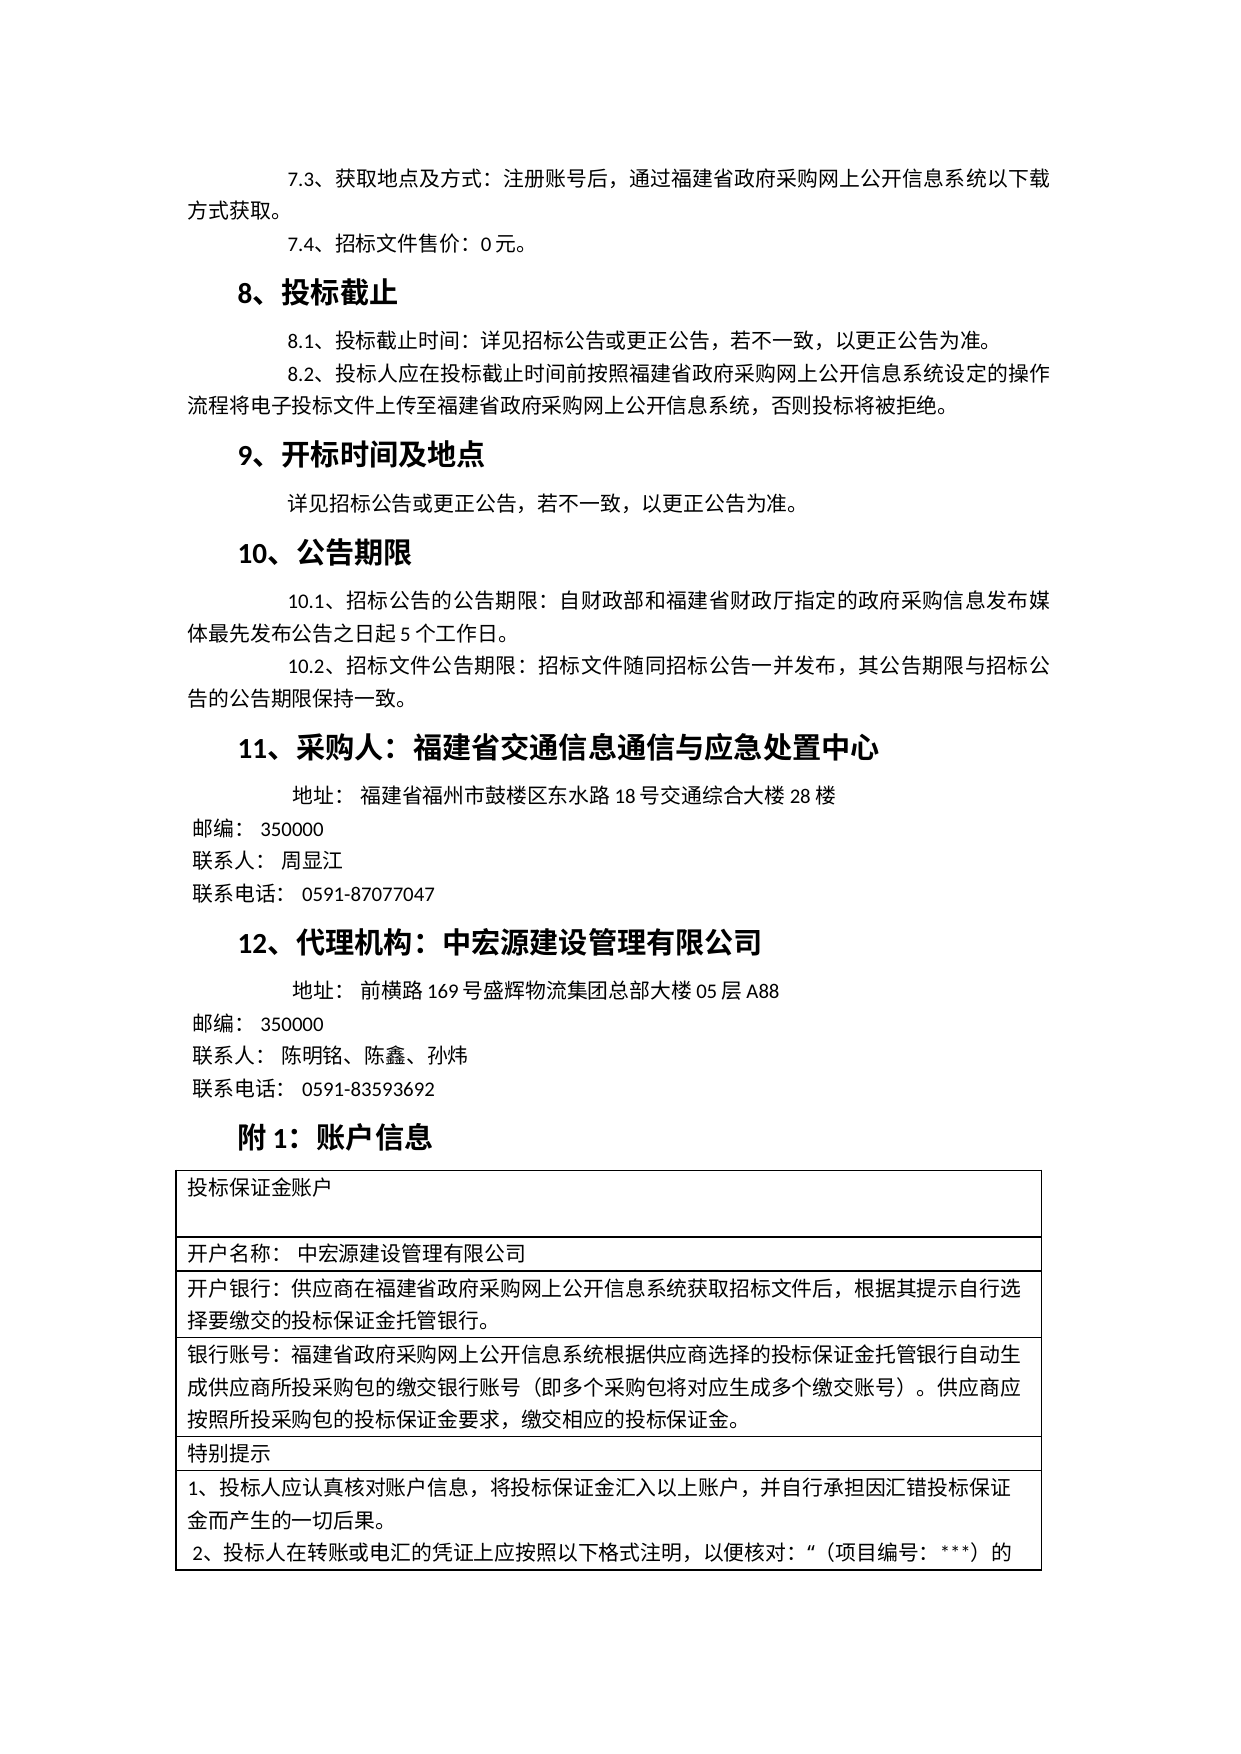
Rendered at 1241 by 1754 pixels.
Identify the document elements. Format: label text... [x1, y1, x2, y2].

text 10、公告期限 [187, 519, 1053, 584]
text 联系电话： 0591-83593692 [187, 1072, 1053, 1104]
text 联系人： 陈明铭、陈鑫、孙炜 [187, 1039, 1053, 1072]
text 详见招标公告或更正公告，若不一致，以更正公告为准。 [187, 487, 1053, 519]
text 7.4、招标文件售价：0元。 [187, 227, 1053, 259]
text 8.2、投标人应在投标截止时间前按照福建省政府采购网上公开信息系统设定的操作流程将电子投标文件上传至福建省政府采购网上公开信息系统，否则投标将被拒绝。 [187, 357, 1053, 422]
text 10.2、招标文件公告期限：招标文件随同招标公告一并发布，其公告期限与招标公告的公告期限保持一致。 [187, 649, 1053, 714]
text 邮编： 350000 [187, 812, 1053, 844]
table_cell 特别提示 [177, 1437, 1041, 1470]
text 联系电话： 0591-87077047 [187, 877, 1053, 909]
text 8.1、投标截止时间：详见招标公告或更正公告，若不一致，以更正公告为准。 [187, 324, 1053, 357]
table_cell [177, 1471, 1041, 1569]
text 地址： 前横路169号盛辉物流集团总部大楼05层A88 [187, 974, 1053, 1007]
text 地址： 福建省福州市鼓楼区东水路18号交通综合大楼28楼 [187, 779, 1053, 812]
text 10.1、招标公告的公告期限：自财政部和福建省财政厅指定的政府采购信息发布媒体最先发布公告之日起5个工作日。 [187, 584, 1053, 649]
text 8、投标截止 [187, 259, 1053, 324]
text 邮编： 350000 [187, 1007, 1053, 1039]
text 12、代理机构：中宏源建设管理有限公司 [187, 909, 1053, 974]
text 9、开标时间及地点 [187, 422, 1053, 487]
text 11、采购人：福建省交通信息通信与应急处置中心 [187, 714, 1053, 779]
text 联系人： 周显江 [187, 844, 1053, 877]
table_header 投标保证金账户 [177, 1171, 1041, 1236]
text 附1：账户信息 [187, 1104, 1053, 1169]
text 7.3、获取地点及方式：注册账号后，通过福建省政府采购网上公开信息系统以下载方式获取。 [187, 162, 1053, 227]
table_cell 开户银行：供应商在福建省政府采购网上公开信息系统获取招标文件后，根据其提示自行选择要缴交的投标保证金托管银行。 [177, 1272, 1041, 1337]
table_cell 开户名称： 中宏源建设管理有限公司 [177, 1238, 1041, 1270]
table_cell 银行账号：福建省政府采购网上公开信息系统根据供应商选择的投标保证金托管银行自动生成供应商所投采购包的缴交银行账号（即多个采购包将对应生成多个缴交账号）。供应商应按照所投采购包的投标保证金要求，缴交相应的投标保证金。 [177, 1338, 1041, 1436]
